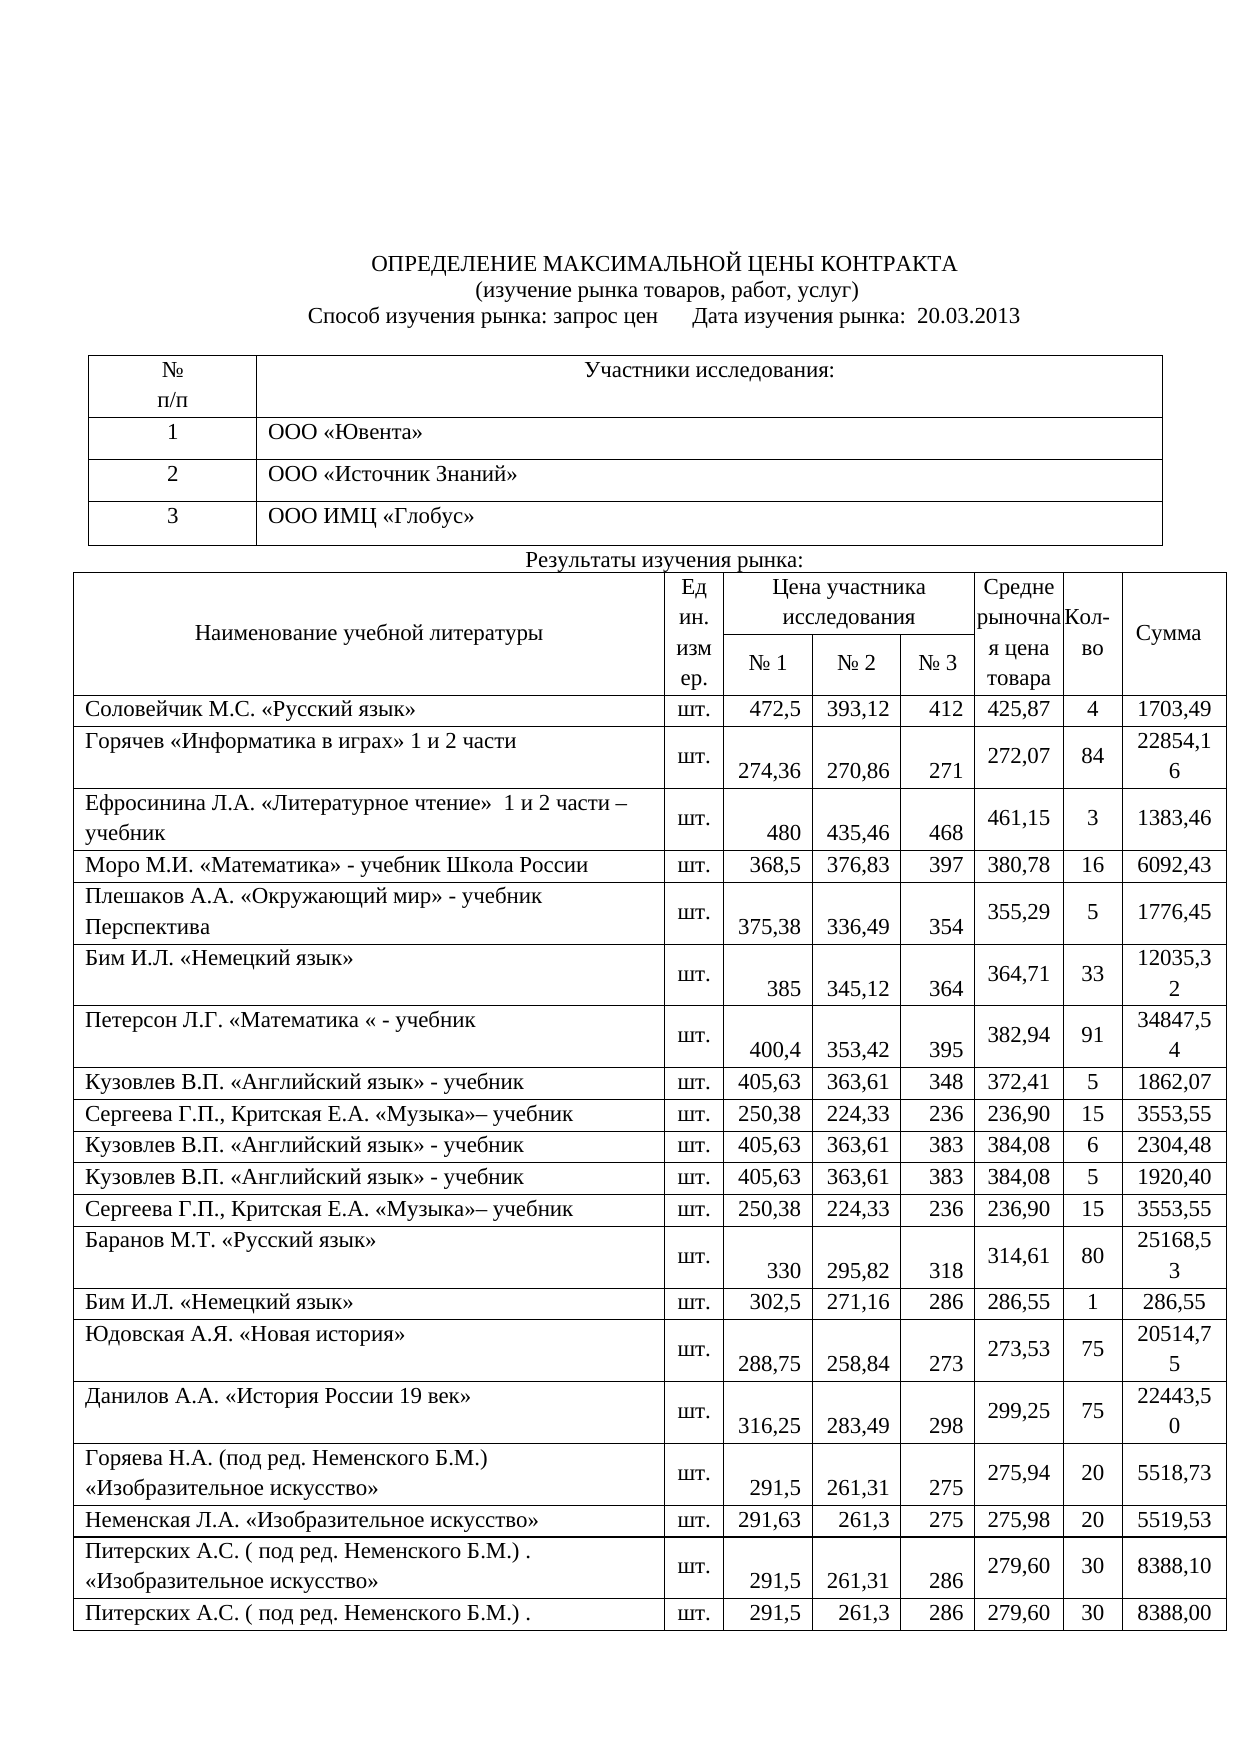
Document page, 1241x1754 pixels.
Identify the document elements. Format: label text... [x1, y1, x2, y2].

table_cell Юдовская А.Я. «Новая история» [74, 1320, 664, 1381]
table_cell 353,42 [813, 1006, 900, 1067]
table_cell 368,5 [724, 851, 812, 882]
table_cell 286 [901, 1599, 974, 1630]
table_cell Петерсон Л.Г. «Математика « - учебник [74, 1006, 664, 1067]
table_cell 15 [1064, 1100, 1122, 1131]
table_cell 299,25 [975, 1382, 1063, 1443]
table_cell шт. [665, 1227, 723, 1287]
text (изучение рынка товаров, работ, услуг) [177, 276, 1152, 303]
table_cell 1703,49 [1123, 696, 1226, 726]
table_cell 16 [1064, 851, 1122, 882]
table_cell 2304,48 [1123, 1132, 1226, 1162]
table_cell 363,61 [813, 1068, 900, 1099]
table_cell 1 [89, 418, 256, 459]
table_cell 291,5 [724, 1599, 812, 1630]
table_cell 20 [1064, 1506, 1122, 1536]
table_cell 412 [901, 696, 974, 726]
table_cell 8388,10 [1123, 1538, 1226, 1598]
table_cell 364 [901, 945, 974, 1005]
text Способ изучения рынка: запрос цен Дата изучения рынка: 20.03.2013 [177, 303, 1152, 329]
table_cell 275 [901, 1506, 974, 1536]
table_cell 261,31 [813, 1538, 900, 1598]
table_cell 318 [901, 1227, 974, 1287]
table_cell шт. [665, 727, 723, 788]
table_cell 224,33 [813, 1195, 900, 1226]
table_cell 279,60 [975, 1538, 1063, 1598]
table_cell 345,12 [813, 945, 900, 1005]
table_cell 34847,54 [1123, 1006, 1226, 1067]
table_cell шт. [665, 1444, 723, 1505]
table_cell 75 [1064, 1382, 1122, 1443]
table_cell 385 [724, 945, 812, 1005]
table_cell 261,31 [813, 1444, 900, 1505]
table_header Един. измер. [665, 573, 723, 694]
table_cell шт. [665, 1599, 723, 1630]
table_cell 20 [1064, 1444, 1122, 1505]
table_cell шт. [665, 1100, 723, 1131]
table_cell 291,5 [724, 1538, 812, 1598]
table_cell Сергеева Г.П., Критская Е.А. «Музыка»– учебник [74, 1195, 664, 1226]
table_cell 20514,75 [1123, 1320, 1226, 1381]
table_cell 279,60 [975, 1599, 1063, 1630]
table_cell Данилов А.А. «История России 19 век» [74, 1382, 664, 1443]
table_cell ООО «Источник Знаний» [257, 460, 1162, 501]
table_cell 330 [724, 1227, 812, 1287]
table_cell Бим И.Л. «Немецкий язык» [74, 945, 664, 1005]
table_cell 295,82 [813, 1227, 900, 1287]
table_cell 273 [901, 1320, 974, 1381]
table_cell Кузовлев В.П. «Английский язык» - учебник [74, 1132, 664, 1162]
table_cell 286 [901, 1289, 974, 1319]
table_cell Баранов М.Т. «Русский язык» [74, 1227, 664, 1287]
table_cell 314,61 [975, 1227, 1063, 1287]
table_cell 236,90 [975, 1100, 1063, 1131]
table_cell 236 [901, 1195, 974, 1226]
table_cell 2 [89, 460, 256, 501]
table_cell шт. [665, 1506, 723, 1536]
table_cell Кузовлев В.П. «Английский язык» - учебник [74, 1163, 664, 1194]
table_cell 302,5 [724, 1289, 812, 1319]
table_header Сумма [1123, 573, 1226, 694]
table_cell 298 [901, 1382, 974, 1443]
table_cell 354 [901, 883, 974, 943]
table_cell Бим И.Л. «Немецкий язык» [74, 1289, 664, 1319]
table_cell шт. [665, 1068, 723, 1099]
table_cell 22854,16 [1123, 727, 1226, 788]
table_cell 383 [901, 1163, 974, 1194]
table_cell № 1 [724, 635, 812, 694]
table_cell ООО ИМЦ «Глобус» [257, 502, 1162, 545]
table_cell 275,98 [975, 1506, 1063, 1536]
table_cell шт. [665, 789, 723, 850]
table_cell 22443,50 [1123, 1382, 1226, 1443]
table_cell ООО «Ювента» [257, 418, 1162, 459]
table_cell 261,3 [813, 1599, 900, 1630]
table_cell 6 [1064, 1132, 1122, 1162]
table_cell 1383,46 [1123, 789, 1226, 850]
table_cell 91 [1064, 1006, 1122, 1067]
table_cell 286 [901, 1538, 974, 1598]
table_cell Горяева Н.А. (под ред. Неменского Б.М.) «Изобразительное искусство» [74, 1444, 664, 1505]
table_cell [74, 1538, 664, 1598]
table_cell 468 [901, 789, 974, 850]
table_cell шт. [665, 696, 723, 726]
table_cell 393,12 [813, 696, 900, 726]
table_cell 1862,07 [1123, 1068, 1226, 1099]
table_cell 400,4 [724, 1006, 812, 1067]
table_header № п/п [89, 356, 256, 417]
table_cell Сергеева Г.П., Критская Е.А. «Музыка»– учебник [74, 1100, 664, 1131]
table_cell 405,63 [724, 1132, 812, 1162]
table_cell 80 [1064, 1227, 1122, 1287]
table_cell 5 [1064, 883, 1122, 943]
table_cell № 2 [813, 635, 900, 694]
table_cell 286,55 [1123, 1289, 1226, 1319]
table_cell 75 [1064, 1320, 1122, 1381]
table_cell 25168,53 [1123, 1227, 1226, 1287]
table_cell 275 [901, 1444, 974, 1505]
table_header Средне рыночная цена товара [975, 573, 1063, 694]
table_cell 283,49 [813, 1382, 900, 1443]
table_cell шт. [665, 851, 723, 882]
table_cell шт. [665, 883, 723, 943]
table_cell Ефросинина Л.А. «Литературное чтение» 1 и 2 части – учебник [74, 789, 664, 850]
text Результаты изучения рынка: [177, 546, 1152, 572]
table_cell Кузовлев В.П. «Английский язык» - учебник [74, 1068, 664, 1099]
table_cell 384,08 [975, 1132, 1063, 1162]
table_cell 3553,55 [1123, 1100, 1226, 1131]
table_cell 5518,73 [1123, 1444, 1226, 1505]
table_cell 288,75 [724, 1320, 812, 1381]
table_cell 261,3 [813, 1506, 900, 1536]
table_cell 291,5 [724, 1444, 812, 1505]
table_cell 348 [901, 1068, 974, 1099]
table_cell 15 [1064, 1195, 1122, 1226]
table_cell 364,71 [975, 945, 1063, 1005]
table_cell шт. [665, 1382, 723, 1443]
table_cell 383 [901, 1132, 974, 1162]
table_cell 270,86 [813, 727, 900, 788]
table_cell шт. [665, 1320, 723, 1381]
table_header Участники исследования: [257, 356, 1162, 417]
table_cell 375,38 [724, 883, 812, 943]
table_cell 275,94 [975, 1444, 1063, 1505]
table_cell 12035,32 [1123, 945, 1226, 1005]
table_cell 5 [1064, 1068, 1122, 1099]
table_cell шт. [665, 1195, 723, 1226]
table_cell 274,36 [724, 727, 812, 788]
table_cell 1 [1064, 1289, 1122, 1319]
table_cell шт. [665, 1132, 723, 1162]
table_cell 273,53 [975, 1320, 1063, 1381]
table_cell 397 [901, 851, 974, 882]
table_header Наименование учебной литературы [74, 573, 664, 694]
table_cell Горячев «Информатика в играх» 1 и 2 части [74, 727, 664, 788]
table_cell 84 [1064, 727, 1122, 788]
table_cell 395 [901, 1006, 974, 1067]
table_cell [74, 1599, 664, 1630]
table_cell 3 [89, 502, 256, 545]
table_cell 271 [901, 727, 974, 788]
table_cell шт. [665, 1006, 723, 1067]
table_cell 363,61 [813, 1132, 900, 1162]
table_cell 8388,00 [1123, 1599, 1226, 1630]
table_cell 372,41 [975, 1068, 1063, 1099]
table_cell 3553,55 [1123, 1195, 1226, 1226]
table_cell 286,55 [975, 1289, 1063, 1319]
text ОПРЕДЕЛЕНИЕ МАКСИМАЛЬНОЙ ЦЕНЫ КОНТРАКТА [177, 250, 1152, 276]
table_cell 236 [901, 1100, 974, 1131]
table_cell 461,15 [975, 789, 1063, 850]
table_cell 5519,53 [1123, 1506, 1226, 1536]
table_cell 4 [1064, 696, 1122, 726]
table_cell Моро М.И. «Математика» - учебник Школа России [74, 851, 664, 882]
table_cell 250,38 [724, 1195, 812, 1226]
table_cell шт. [665, 945, 723, 1005]
table_cell 405,63 [724, 1163, 812, 1194]
table_cell 6092,43 [1123, 851, 1226, 882]
table_cell 236,90 [975, 1195, 1063, 1226]
table_cell 33 [1064, 945, 1122, 1005]
table_cell 425,87 [975, 696, 1063, 726]
table_cell шт. [665, 1538, 723, 1598]
table_cell 5 [1064, 1163, 1122, 1194]
table_cell Плешаков А.А. «Окружающий мир» - учебник Перспектива [74, 883, 664, 943]
table_cell № 3 [901, 635, 974, 694]
table_cell 435,46 [813, 789, 900, 850]
table_cell 272,07 [975, 727, 1063, 788]
table_cell шт. [665, 1289, 723, 1319]
table_cell 472,5 [724, 696, 812, 726]
table_header Кол-во [1064, 573, 1122, 694]
table_cell 380,78 [975, 851, 1063, 882]
table_cell 271,16 [813, 1289, 900, 1319]
table_cell 355,29 [975, 883, 1063, 943]
table_cell 291,63 [724, 1506, 812, 1536]
table_cell шт. [665, 1163, 723, 1194]
table_cell 384,08 [975, 1163, 1063, 1194]
table_cell 30 [1064, 1599, 1122, 1630]
table_cell Неменская Л.А. «Изобразительное искусство» [74, 1506, 664, 1536]
table_cell 1776,45 [1123, 883, 1226, 943]
table_cell Соловейчик М.С. «Русский язык» [74, 696, 664, 726]
table_cell 316,25 [724, 1382, 812, 1443]
table_cell 382,94 [975, 1006, 1063, 1067]
table_cell 30 [1064, 1538, 1122, 1598]
table_cell 3 [1064, 789, 1122, 850]
table_cell 480 [724, 789, 812, 850]
table_cell 405,63 [724, 1068, 812, 1099]
table_cell 224,33 [813, 1100, 900, 1131]
table_cell 1920,40 [1123, 1163, 1226, 1194]
table_cell 258,84 [813, 1320, 900, 1381]
table_cell 363,61 [813, 1163, 900, 1194]
table_cell 250,38 [724, 1100, 812, 1131]
table_header Цена участника исследования [724, 573, 974, 634]
table_cell 336,49 [813, 883, 900, 943]
table_cell 376,83 [813, 851, 900, 882]
